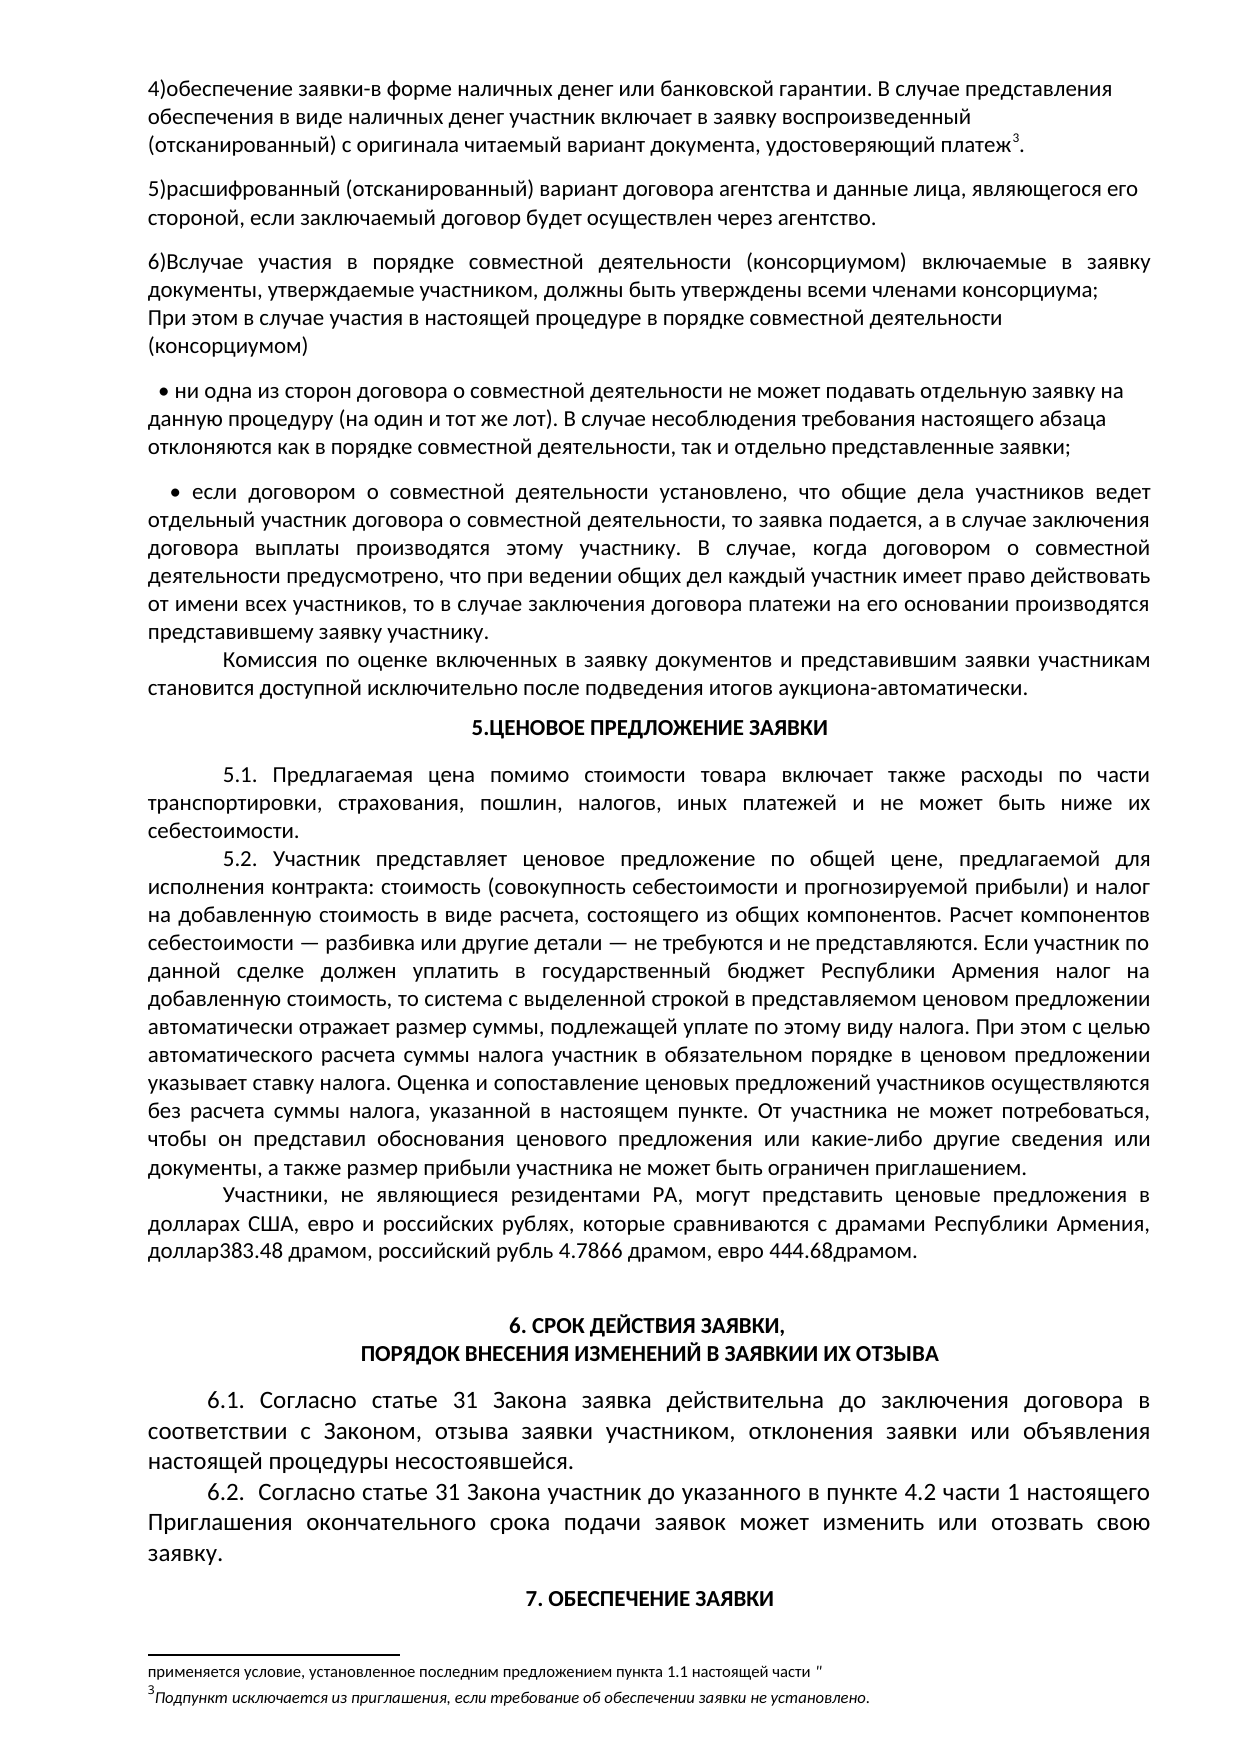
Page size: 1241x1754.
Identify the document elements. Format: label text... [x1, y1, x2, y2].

text 5.1. Предлагаемая цена помимо стоимости товара включает также расходы по части транспортировки, страхования, пошлин, налогов, иных платежей и не может быть ниже их себестоимости. [148, 760, 1152, 844]
text 4)обеспечение заявки-в форме наличных денег или банковской гарантии. В случае представления обеспечения в виде наличных денег участник включает в заявку воспроизведенный (отсканированный) с оригинала читаемый вариант документa, удостоверяющий платеж. [148, 74, 1152, 158]
text • если договором о совместной деятельности установлено, что общие дела участников ведет отдельный участник договора о совместной деятельности, то заявка подается, а в случае заключения договора выплаты производятся этому участнику. В случае, когда договором о совместной деятельности предусмотрено, что при ведении общих дел каждый участник имеет право действовать от имени всех участников, то в случае заключения договора платежи на его основании производятся представившему заявку участнику. [148, 477, 1152, 645]
text 5.ЦЕНОВОЕ ПРЕДЛОЖЕНИЕ ЗАЯВКИ [148, 713, 1152, 741]
text Комиссия по оценке включенных в заявку документов и представившим заявки участникам становится доступной исключительно после подведения итогов аукциона-автоматически. [148, 645, 1152, 701]
text 6. СРОК ДЕЙСТВИЯ ЗАЯВКИ, ПОРЯДОК ВНЕСЕНИЯ ИЗМЕНЕНИЙ В ЗАЯВКИИ ИХ ОТЗЫВА [207, 1312, 1093, 1368]
text 5)расшифрованный (отсканированный) вариант договора агентства и данные лица, являющегося его стороной, если заключаемый договор будет осуществлен через агентство. [148, 174, 1152, 231]
text Участники, не являющиеся резидентами РА, могут представить ценовые предложения в долларах США, евро и российских рублях, которые сравниваются с драмами Республики Армения, доллар383.48 драмом, российский рубль 4.7866 драмом, евро 444.68драмом. [148, 1181, 1152, 1265]
text • ни одна из сторон договора о совместной деятельности не может подавать отдельную заявку на данную процедуру (на один и тот же лот). В случае несоблюдения требования настоящего абзаца отклоняются как в порядке совместной деятельности, так и отдельно представленные заявки; [148, 376, 1152, 460]
text При этом в случае участия в настоящей процедуре в порядке совместной деятельности (консорциумом) [148, 303, 1152, 359]
text 6.1. Согласно статье 31 Закона заявка действительна до заключения договора в соответствии с Законом, отзыва заявки участником, отклонения заявки или объявления настоящей процедуры несостоявшейся. [148, 1384, 1152, 1476]
text 6)Вслучае участия в порядке совместной деятельности (консорциумом) включаемые в заявку документы, утверждаемые участником, должны быть утверждены всеми членами консорциума; [148, 247, 1152, 303]
text 5.2. Участник представляет ценовое предложение по общей цене, предлагаемой для исполнения контракта: стоимость (совокупность себестоимости и прогнозируемой прибыли) и налог на добавленную стоимость в виде расчета, состоящего из общих компонентов. Расчет компонентов себестоимости — разбивка или другие детали — не требуются и не представляются. Если участник по данной сделке должен уплатить в государственный бюджет Республики Армения налог на добавленную стоимость, то система с выделенной строкой в представляемом ценовом предложении автоматически отражает размер суммы, подлежащей уплате по этому виду налога. При этом с целью автоматического расчета суммы налога участник в обязательном порядке в ценовом предложении указывает ставку налога. Оценка и сопоставление ценовых предложений участников осуществляются без расчета суммы налога, указанной в настоящем пункте. От участника не может потребоваться, чтобы он представил обоснования ценового предложения или какие-либо другие сведения или документы, а также размер прибыли участника не может быть ограничен приглашением. [148, 844, 1152, 1181]
text 7. ОБЕСПЕЧЕНИЕ ЗАЯВКИ [148, 1584, 1152, 1612]
text 6.2. Согласно статье 31 Закона участник до указанного в пункте 4.2 части 1 настоящего Приглашения окончательного срока подачи заявок может изменить или отозвать свою заявку. [148, 1476, 1152, 1567]
